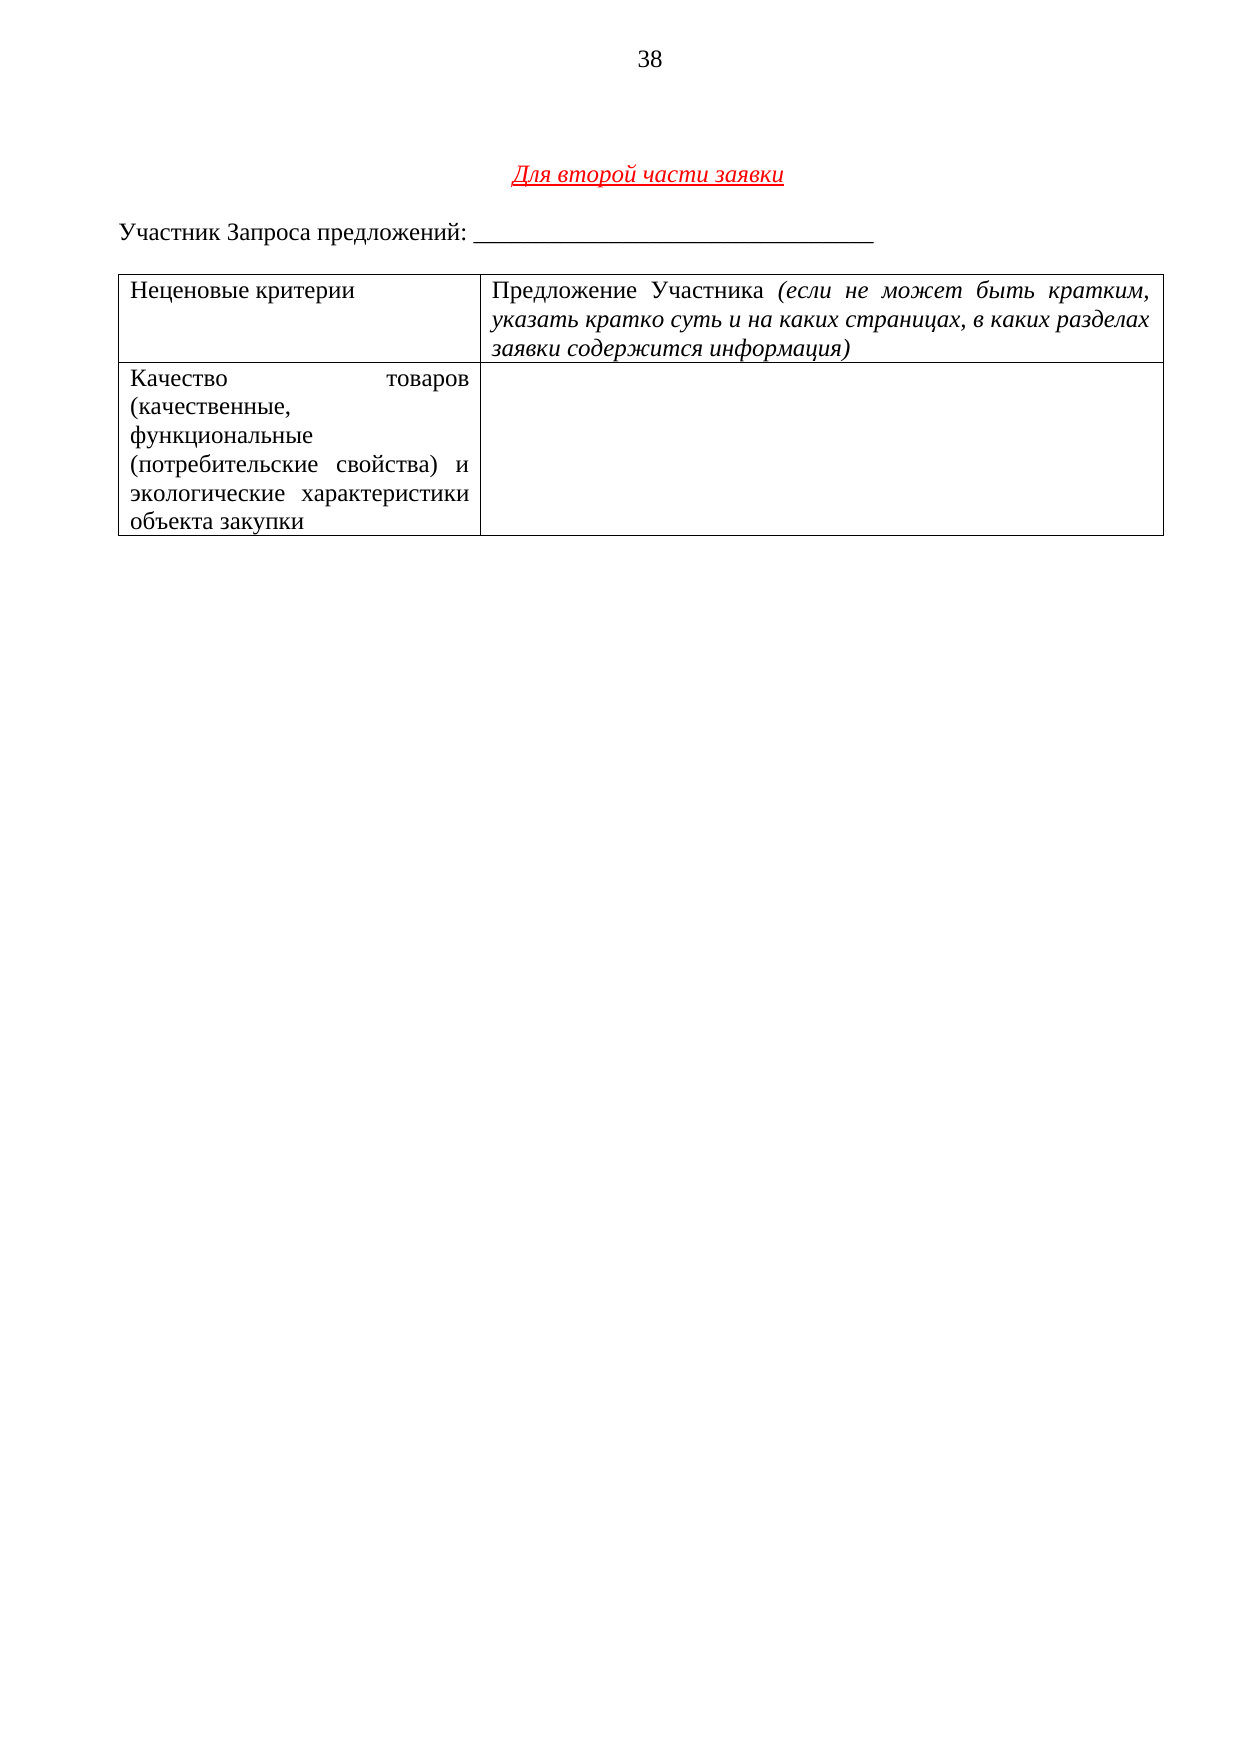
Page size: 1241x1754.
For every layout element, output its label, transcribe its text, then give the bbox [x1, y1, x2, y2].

table_header Предложение Участника (если не может быть кратким, указать кратко суть и на каких страницах, в каких разделах заявки содержится информация) [481, 275, 1163, 362]
text Для второй части заявки [118, 159, 1181, 188]
table_cell Качество товаров (качественные, функциональные (потребительские свойства) и экологические характеристики объекта закупки [119, 363, 480, 535]
text Участник Запроса предложений: ________________________________ [118, 217, 1181, 246]
table_header Неценовые критерии [119, 275, 480, 362]
table_cell [481, 363, 1163, 535]
